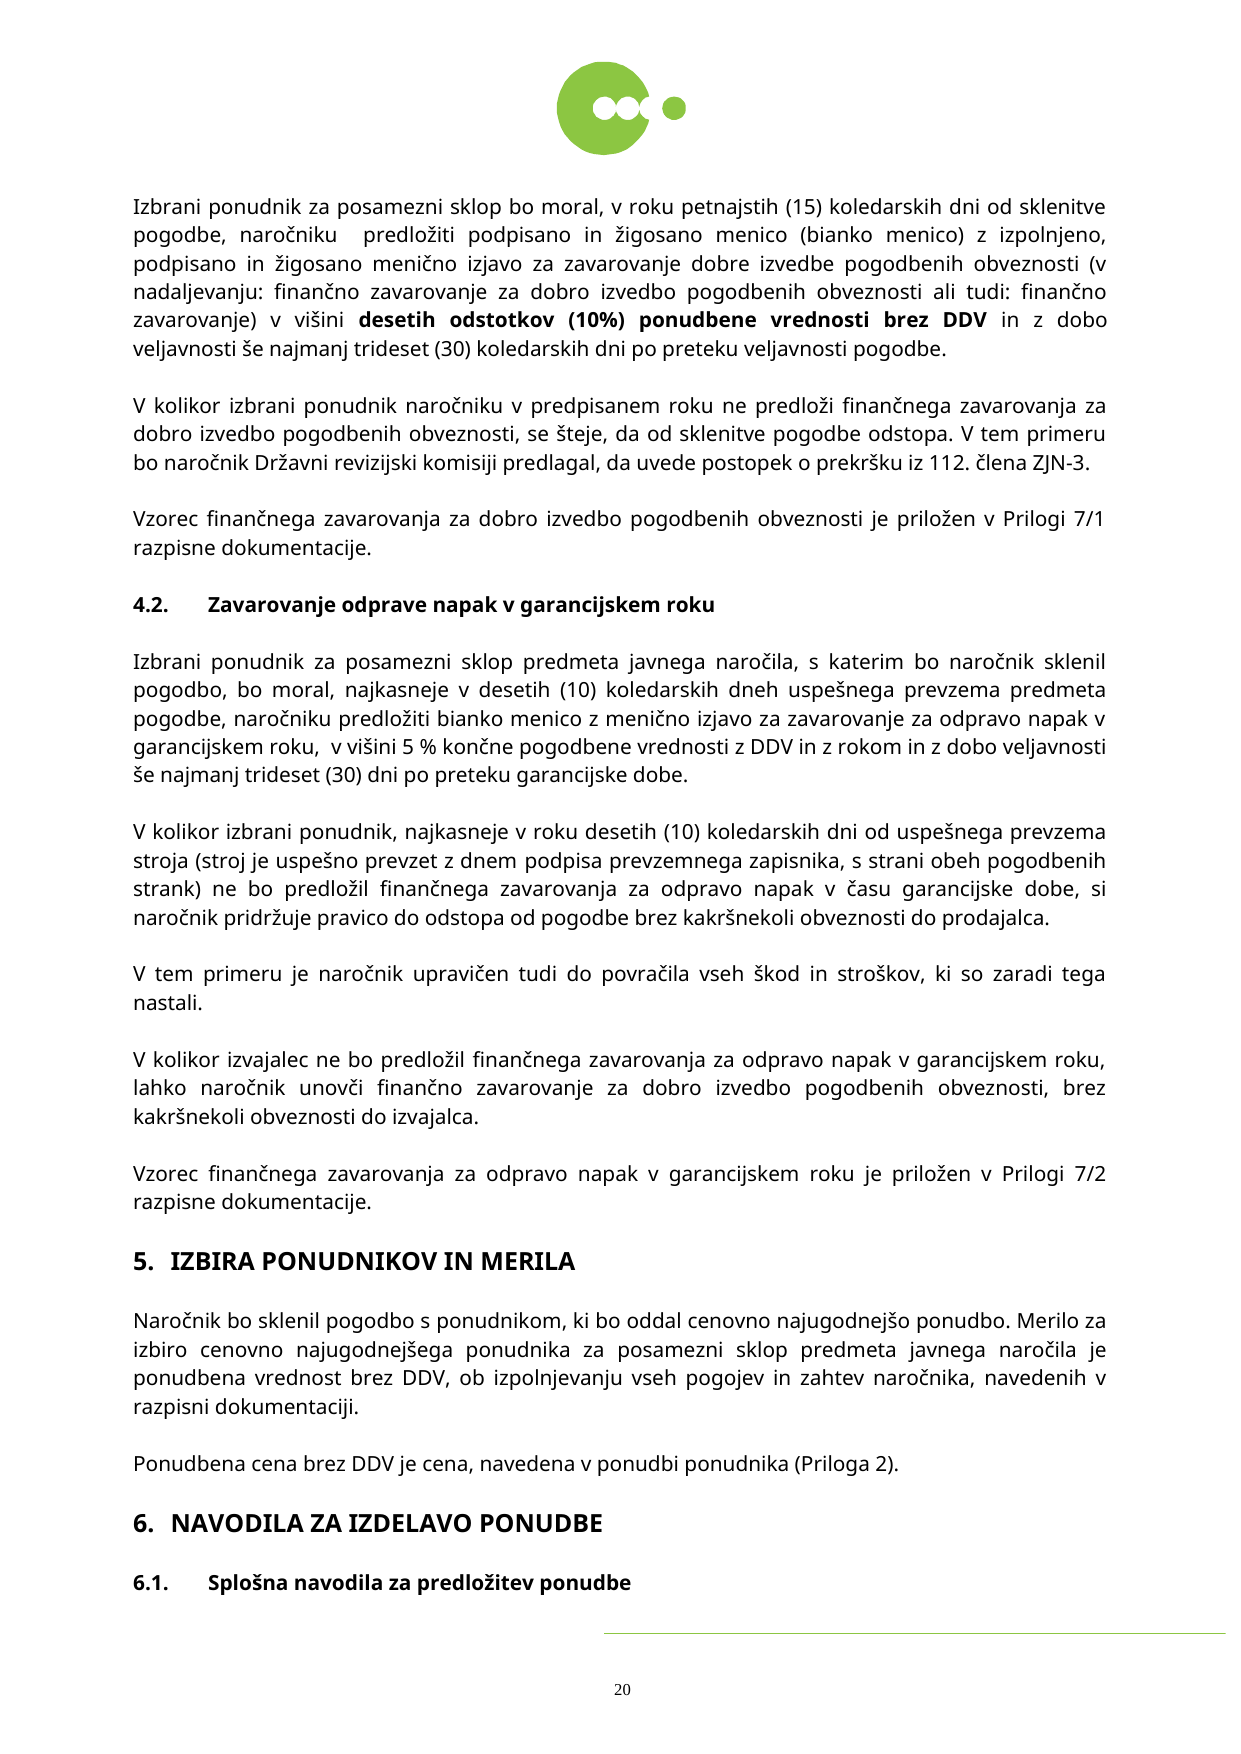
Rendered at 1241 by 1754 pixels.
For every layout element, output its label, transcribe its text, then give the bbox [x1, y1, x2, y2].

text Naročnik bo sklenil pogodbo s ponudnikom, ki bo oddal cenovno najugodnejšo ponudbo. Merilo za izbiro cenovno najugodnejšega ponudnika za posamezni sklop predmeta javnega naročila je ponudbena vrednost brez DDV, ob izpolnjevanju vseh pogojev in zahtev naročnika, navedenih v razpisni dokumentaciji. [133, 1306, 1107, 1420]
text V kolikor izbrani ponudnik naročniku v predpisanem roku ne predloži finančnega zavarovanja za dobro izvedbo pogodbenih obveznosti, se šteje, da od sklenitve pogodbe odstopa. V tem primeru bo naročnik Državni revizijski komisiji predlagal, da uvede postopek o prekršku iz 112. člena ZJN-3. [133, 391, 1107, 476]
text Izbrani ponudnik za posamezni sklop bo moral, v roku petnajstih (15) koledarskih dni od sklenitve pogodbe, naročniku predložiti podpisano in žigosano menico (bianko menico) z izpolnjeno, podpisano in žigosano menično izjavo za zavarovanje dobre izvedbe pogodbenih obveznosti (v nadaljevanju: finančno zavarovanje za dobro izvedbo pogodbenih obveznosti ali tudi: finančno zavarovanje) v višini desetih odstotkov (10%) ponudbene vrednosti brez DDV in z dobo veljavnosti še najmanj trideset (30) koledarskih dni po preteku veljavnosti pogodbe. [133, 192, 1107, 362]
list NAVODILA ZA IZDELAVO PONUDBE [133, 1506, 1107, 1539]
text Vzorec finančnega zavarovanja za odpravo napak v garancijskem roku je priložen v Prilogi 7/2 razpisne dokumentacije. [133, 1159, 1107, 1216]
list IZBIRA PONUDNIKOV IN MERILA [133, 1244, 1107, 1278]
text Izbrani ponudnik za posamezni sklop predmeta javnega naročila, s katerim bo naročnik sklenil pogodbo, bo moral, najkasneje v desetih (10) koledarskih dneh uspešnega prevzema predmeta pogodbe, naročniku predložiti bianko menico z menično izjavo za zavarovanje za odpravo napak v garancijskem roku, v višini 5 % končne pogodbene vrednosti z DDV in z rokom in z dobo veljavnosti še najmanj trideset (30) dni po preteku garancijske dobe. [133, 647, 1107, 789]
list Zavarovanje odprave napak v garancijskem roku [133, 590, 1107, 618]
text Vzorec finančnega zavarovanja za dobro izvedbo pogodbenih obveznosti je priložen v Prilogi 7/1 razpisne dokumentacije. [133, 504, 1107, 561]
list Splošna navodila za predložitev ponudbe [133, 1568, 1107, 1596]
text V tem primeru je naročnik upravičen tudi do povračila vseh škod in stroškov, ki so zaradi tega nastali. [133, 959, 1107, 1016]
text V kolikor izvajalec ne bo predložil finančnega zavarovanja za odpravo napak v garancijskem roku, lahko naročnik unovči finančno zavarovanje za dobro izvedbo pogodbenih obveznosti, brez kakršnekoli obveznosti do izvajalca. [133, 1045, 1107, 1130]
text Ponudbena cena brez DDV je cena, navedena v ponudbi ponudnika (Priloga 2). [133, 1449, 1107, 1477]
text V kolikor izbrani ponudnik, najkasneje v roku desetih (10) koledarskih dni od uspešnega prevzema stroja (stroj je uspešno prevzet z dnem podpisa prevzemnega zapisnika, s strani obeh pogodbenih strank) ne bo predložil finančnega zavarovanja za odpravo napak v času garancijske dobe, si naročnik pridržuje pravico do odstopa od pogodbe brez kakršnekoli obveznosti do prodajalca. [133, 817, 1107, 931]
